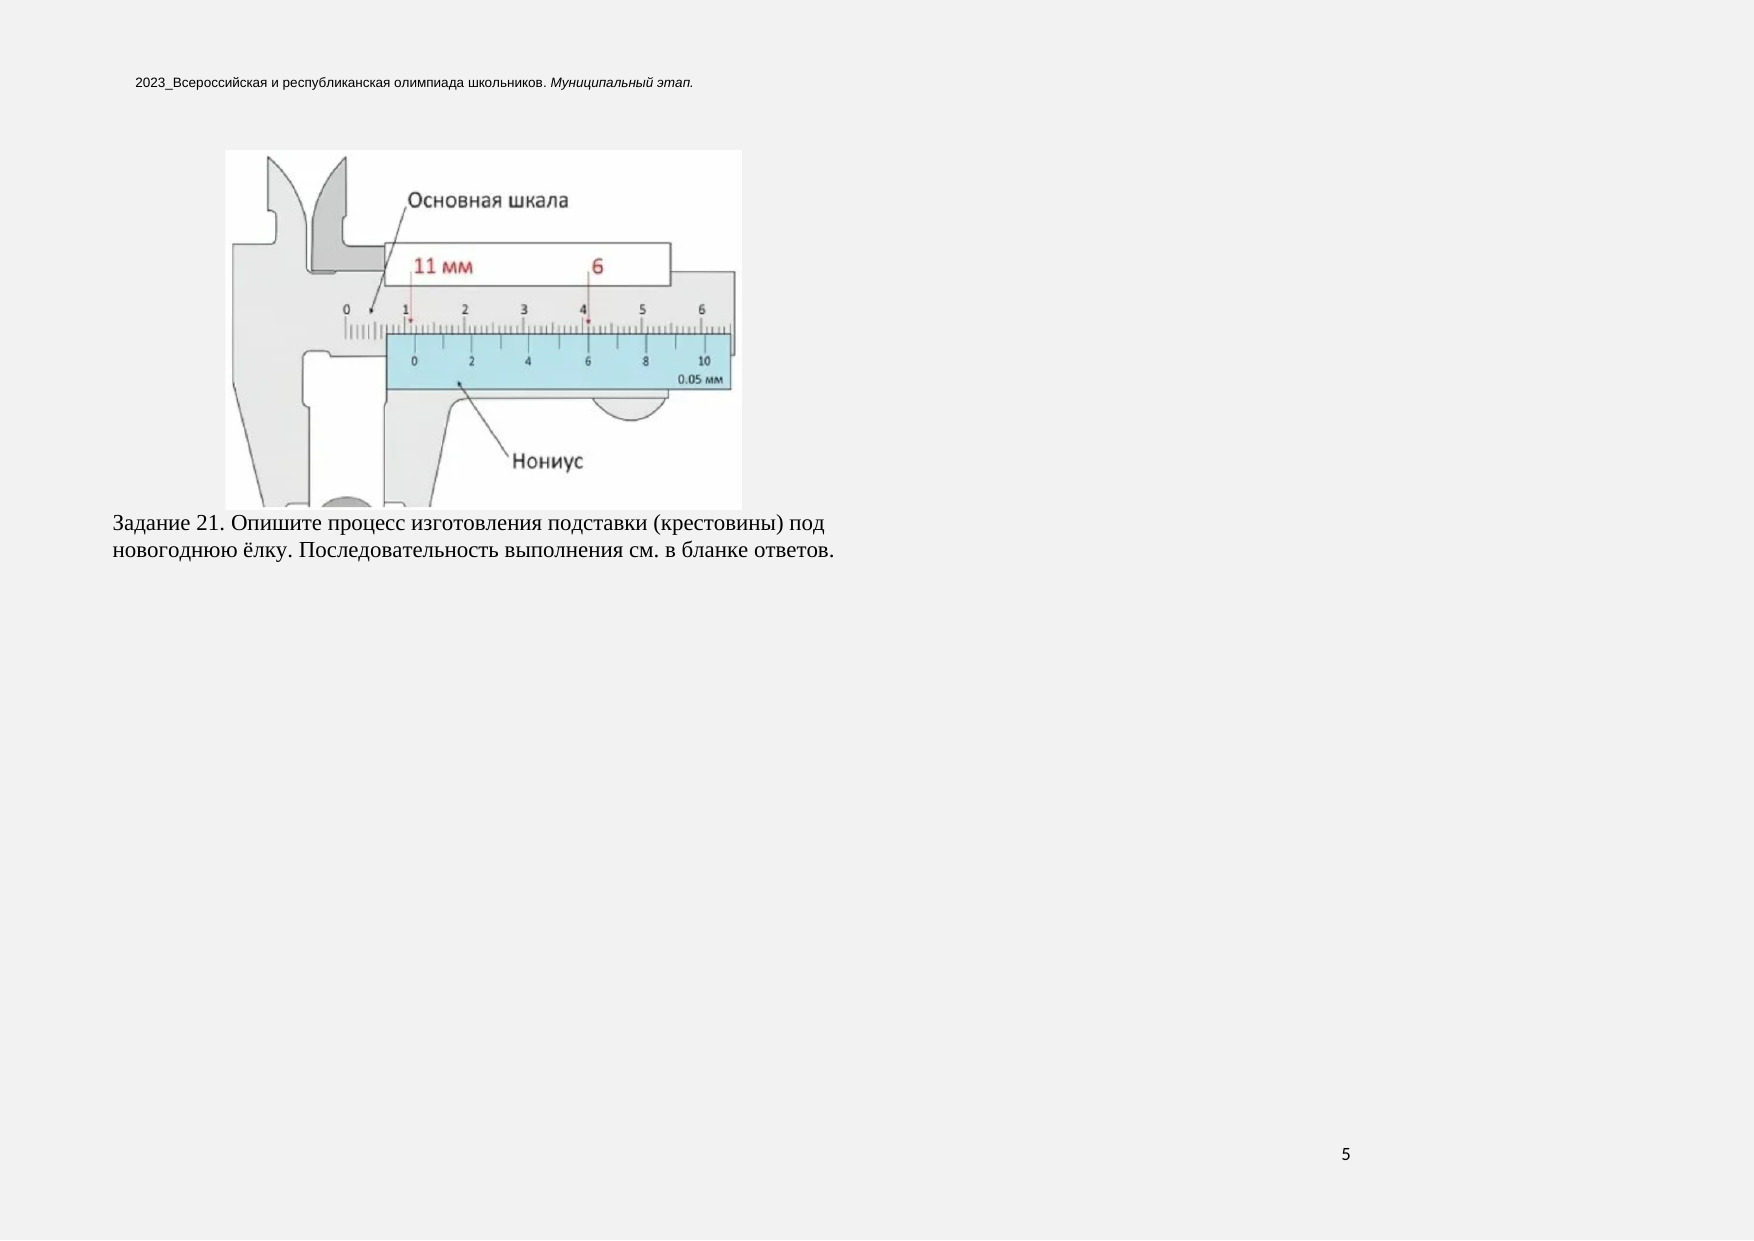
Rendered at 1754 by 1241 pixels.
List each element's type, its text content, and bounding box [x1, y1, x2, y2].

picture [225, 150, 742, 510]
text Задание 21. Опишите процесс изготовления подставки (крестовины) под новогоднюю ёлку. Последовательность выполнения см. в бланке ответов. [112, 509, 855, 562]
